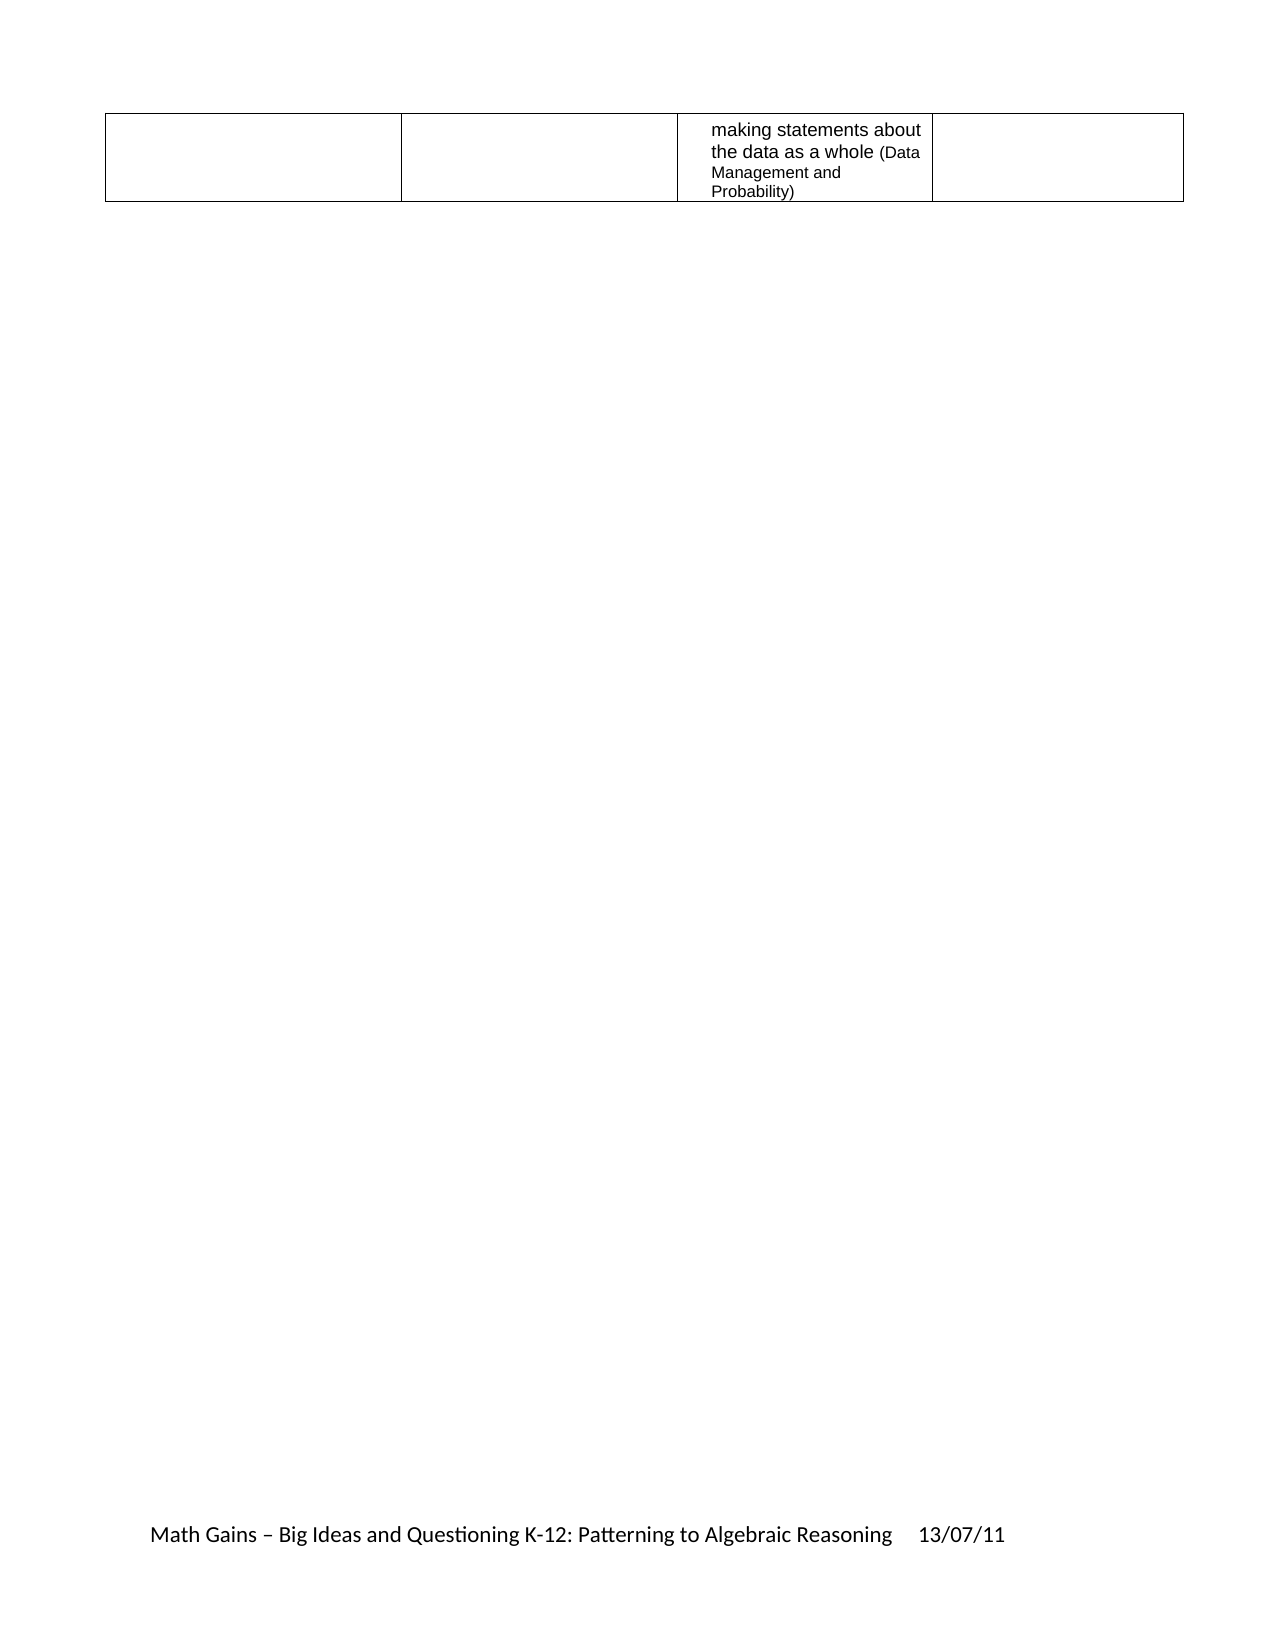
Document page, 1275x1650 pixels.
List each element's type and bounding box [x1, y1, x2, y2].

table_cell [106, 114, 401, 201]
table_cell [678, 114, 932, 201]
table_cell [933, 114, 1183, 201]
table_cell [402, 114, 677, 201]
